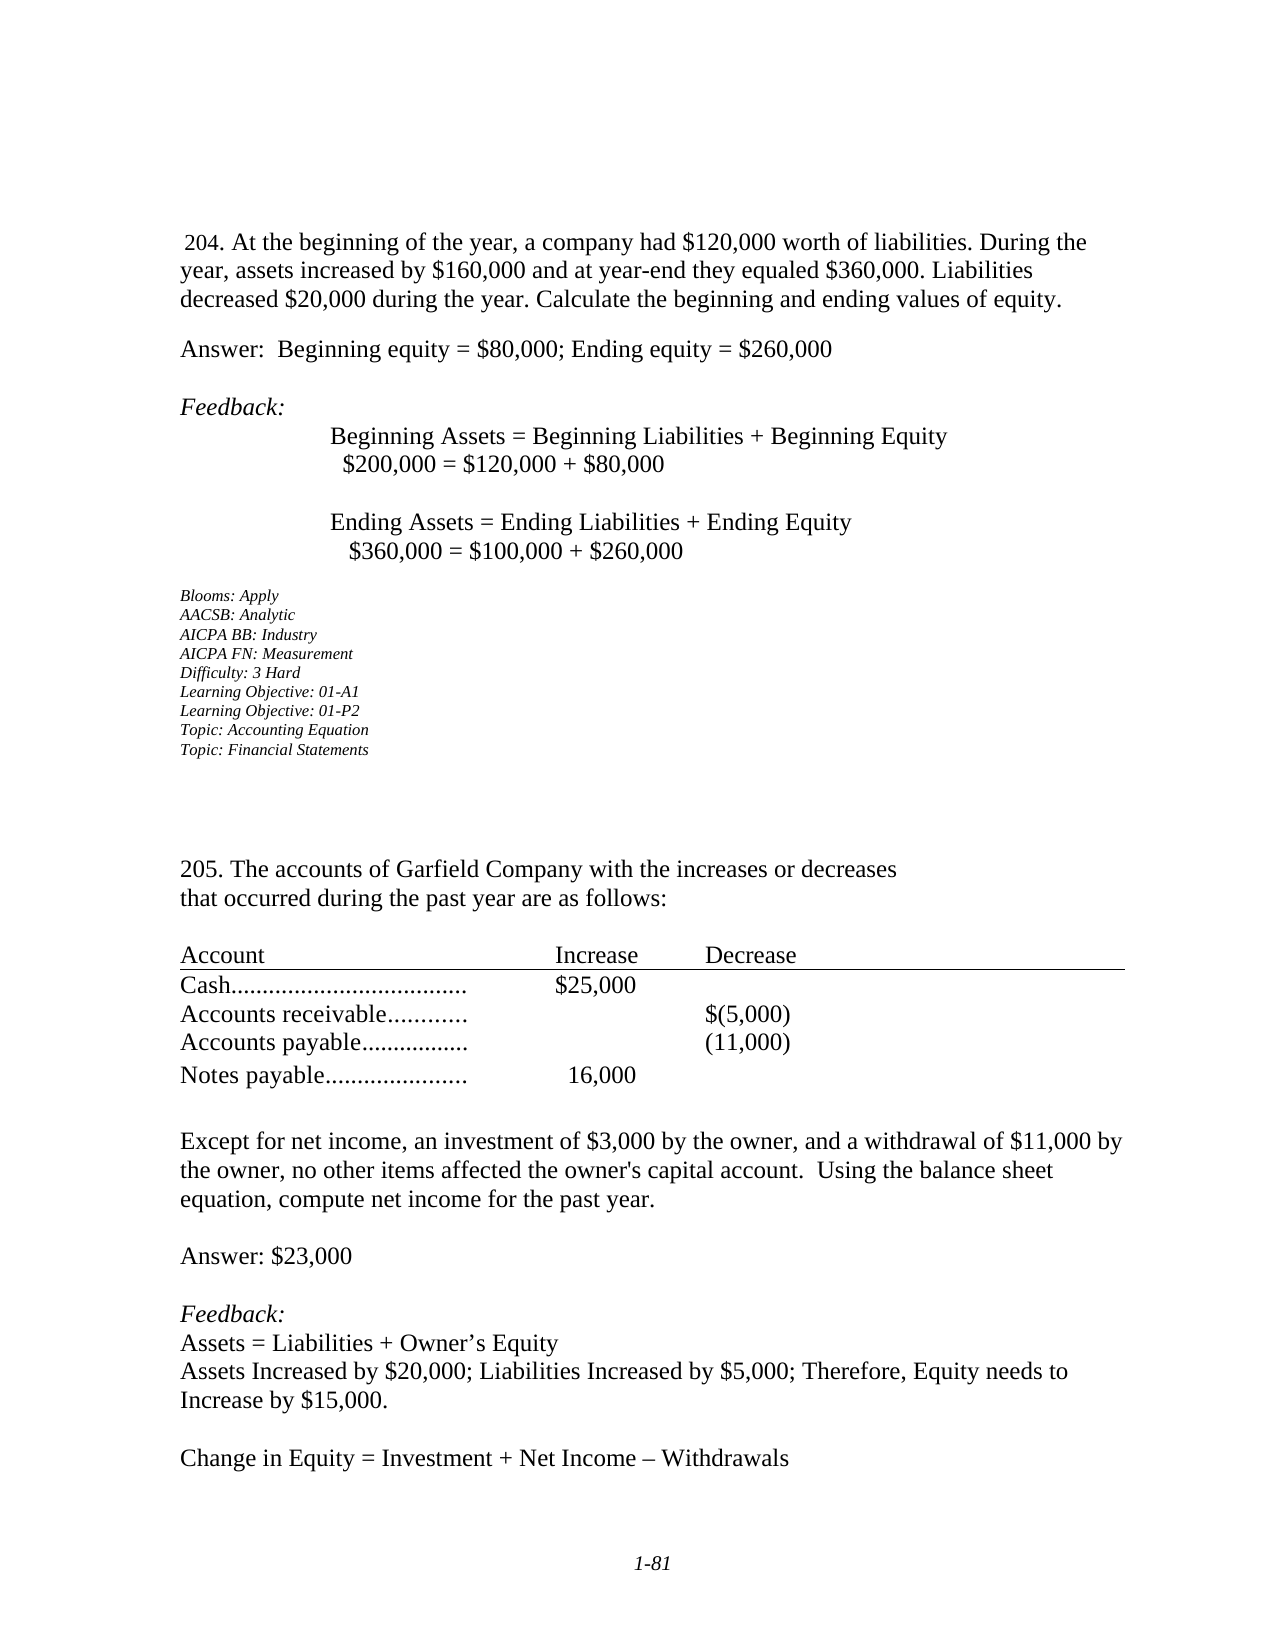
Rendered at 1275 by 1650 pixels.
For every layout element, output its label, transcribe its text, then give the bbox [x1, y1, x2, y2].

text 204. At the beginning of the year, a company had $120,000 worth of liabilities. During the year, assets increased by $160,000 and at year-end they equaled $360,000. Liabilities decreased $20,000 during the year. Calculate the beginning and ending values of equity. [180, 227, 1125, 313]
text Topic: Accounting Equation [180, 720, 1125, 739]
text Feedback: [180, 392, 1125, 421]
text $360,000 = $100,000 + $260,000 [180, 536, 1125, 564]
text Answer: Beginning equity = $80,000; Ending equity = $260,000 [180, 334, 1125, 363]
text Assets Increased by $20,000; Liabilities Increased by $5,000; Therefore, Equity needs to Increase by $15,000. [180, 1356, 1125, 1414]
text Blooms: Apply AACSB: Analytic AICPA BB: Industry AICPA FN: Measurement Difficulty: 3 Hard Learning Objective: 01-A1 Learning Objective: 01-P2 [180, 586, 1125, 720]
text Answer: $23,000 [180, 1241, 1125, 1270]
text Feedback: [180, 1299, 1125, 1328]
text Except for net income, an investment of $3,000 by the owner, and a withdrawal of $11,000 by the owner, no other items affected the owner's capital account. Using the balance sheet equation, compute net income for the past year. [180, 1126, 1125, 1213]
text Notes payable 16,000 [180, 1060, 1125, 1088]
text Ending Assets = Ending Liabilities + Ending Equity [180, 507, 1125, 536]
text Change in Equity = Investment + Net Income – Withdrawals [180, 1443, 1125, 1471]
text Cash $25,000 [180, 970, 1125, 999]
text Topic: Financial Statements [180, 739, 1125, 758]
text Beginning Assets = Beginning Liabilities + Beginning Equity [255, 421, 1125, 449]
text $200,000 = $120,000 + $80,000 [180, 449, 1125, 478]
text Assets = Liabilities + Owner’s Equity [180, 1328, 1125, 1356]
text Accounts payable (11,000) [180, 1027, 1125, 1056]
text 205. The accounts of Garfield Company with the increases or decreases that occurred during the past year are as follows: Account Increase Decrease [180, 854, 907, 969]
text Accounts receivable $(5,000) [180, 999, 1125, 1027]
